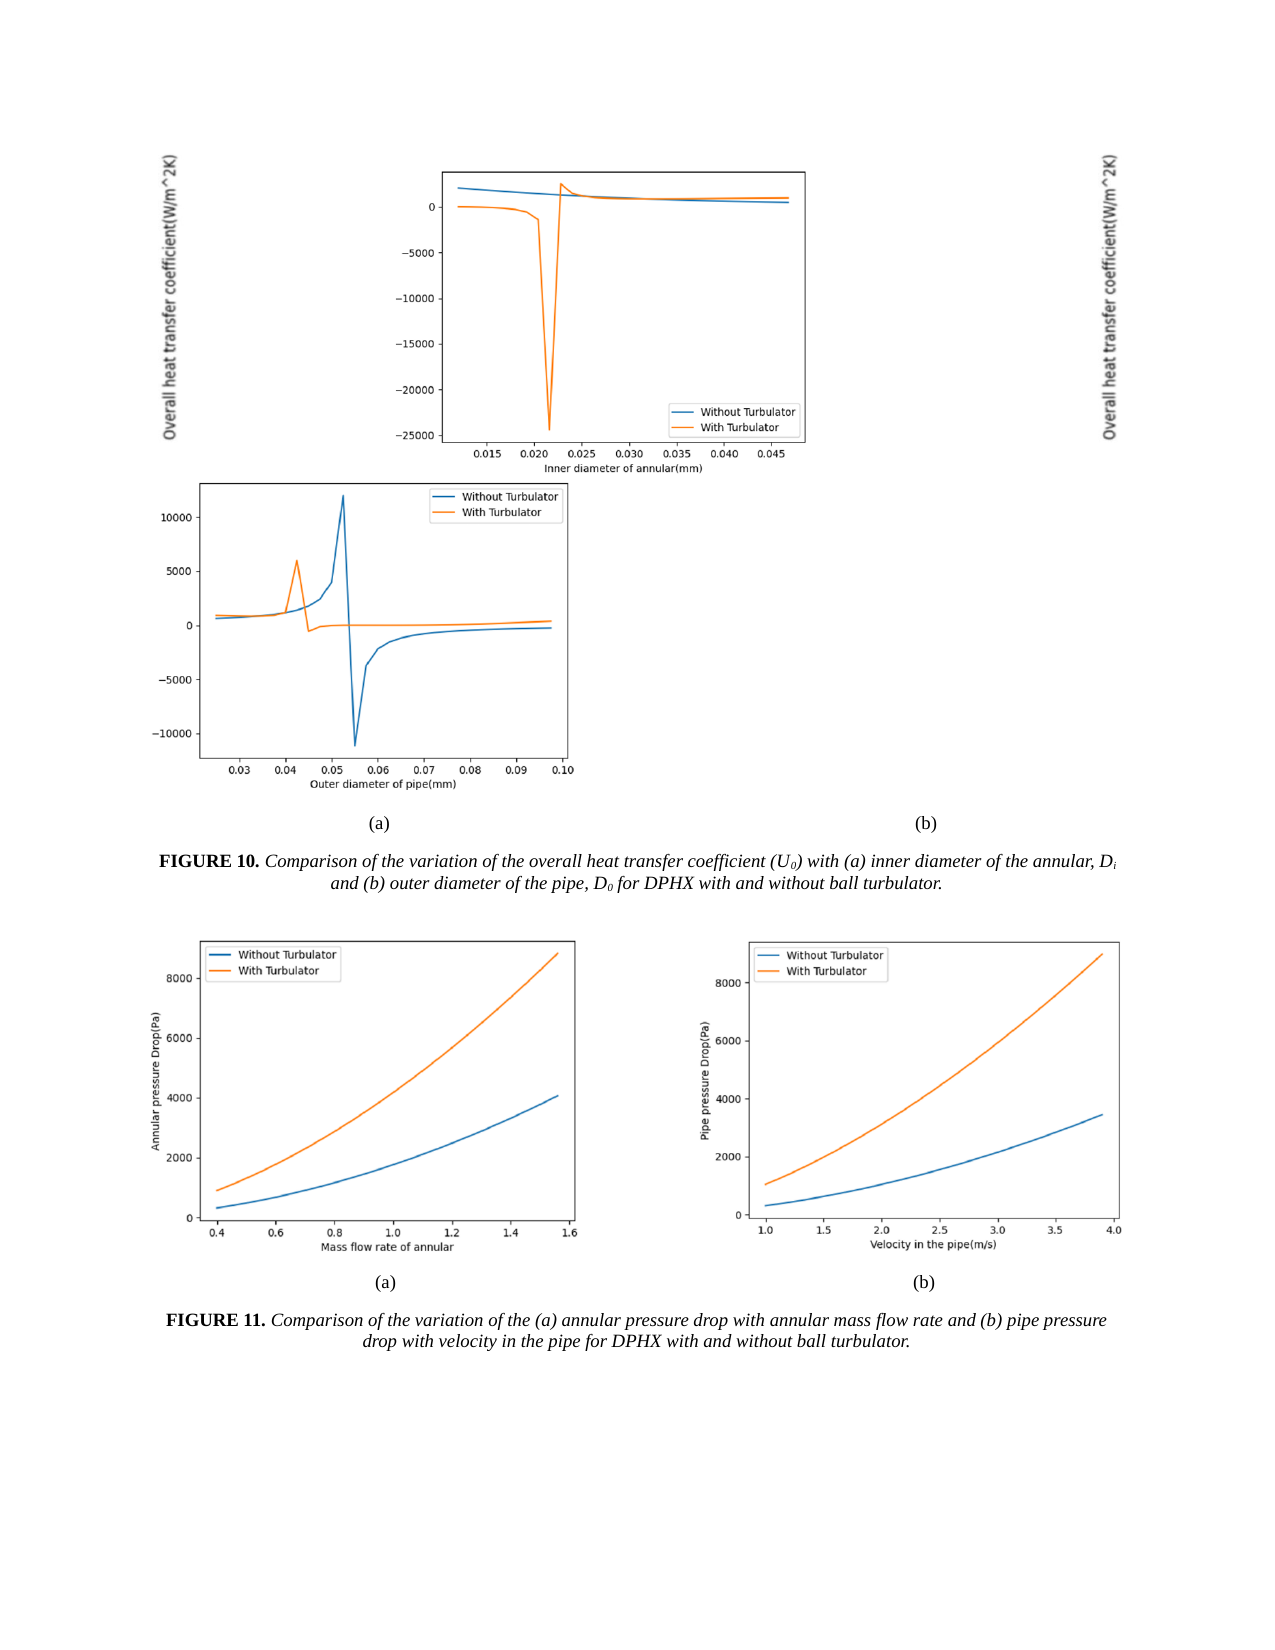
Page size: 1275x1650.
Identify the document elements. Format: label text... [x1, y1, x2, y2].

list (b) [369, 812, 1125, 834]
text FIGURE 11. Comparison of the variation of the (a) annular pressure drop with annular mass flow rate and (b) pipe pressure drop with velocity in the pipe for DPHX with and without ball turbulator. [150, 1309, 1125, 1352]
picture [1089, 150, 1125, 481]
list (b) [375, 1271, 1125, 1292]
picture [150, 938, 580, 1254]
picture [150, 150, 810, 796]
text FIGURE 10. Comparison of the variation of the overall heat transfer coefficient (U0) with (a) inner diameter of the annular, Di and (b) outer diameter of the pipe, D0 for DPHX with and without ball turbulator. [150, 850, 1125, 893]
picture [698, 938, 1125, 1254]
